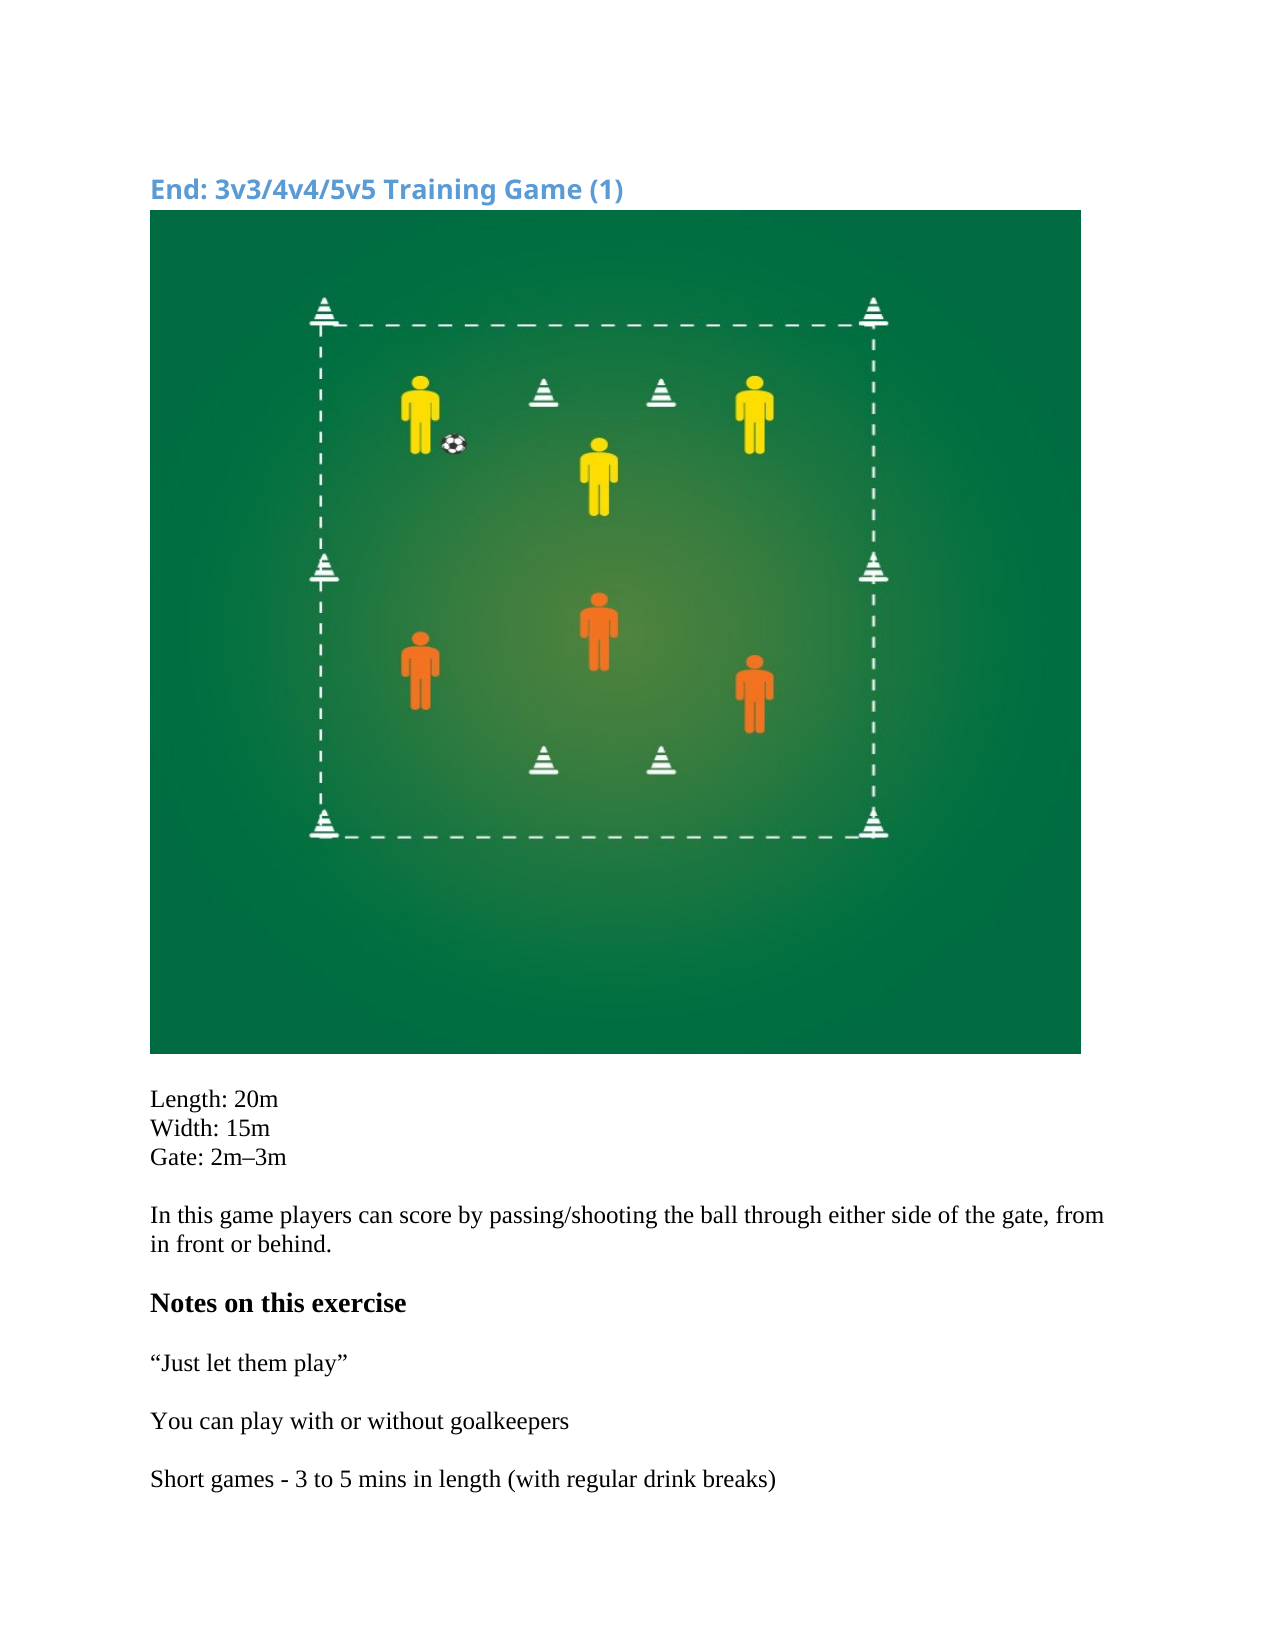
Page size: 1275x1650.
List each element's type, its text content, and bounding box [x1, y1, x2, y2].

subtitle Notes on this exercise [150, 1287, 1125, 1319]
subtitle End: 3v3/4v4/5v5 Training Game (1) [150, 171, 1125, 208]
text “Just let them play” [150, 1348, 1125, 1377]
picture [150, 210, 1081, 1054]
text In this game players can score by passing/shooting the ball through either side of the gate, from in front or behind. [150, 1200, 1125, 1257]
text Short games - 3 to 5 mins in length (with regular drink breaks) [150, 1464, 1125, 1493]
text You can play with or without goalkeepers [150, 1406, 1125, 1435]
text Length: 20m Width: 15m Gate: 2m–3m [150, 1084, 1125, 1171]
